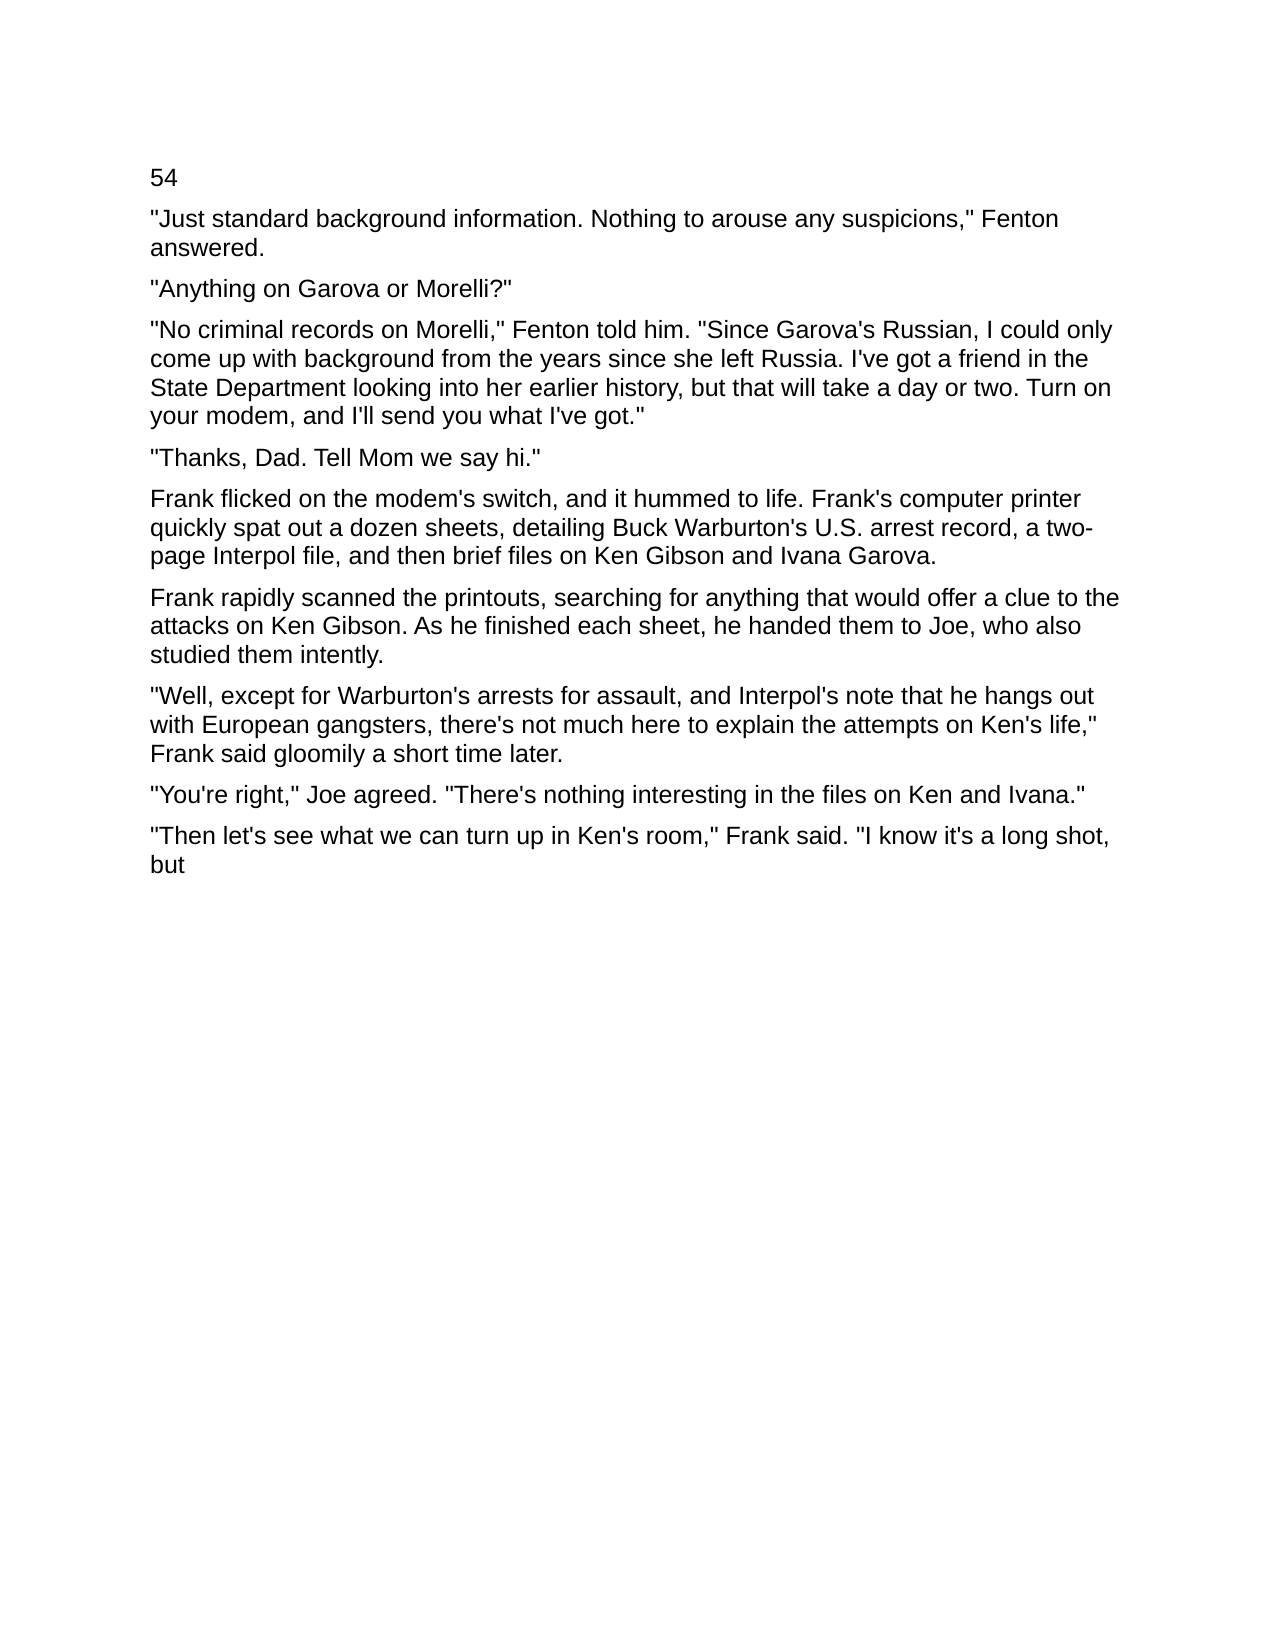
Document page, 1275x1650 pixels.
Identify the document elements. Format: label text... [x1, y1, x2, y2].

text "Thanks, Dad. Tell Mom we say hi." [150, 442, 1125, 471]
text "Well, except for Warburton's arrests for assault, and Interpol's note that he hangs out with European gangsters, there's not much here to explain the attempts on Ken's life," Frank said gloomily a short time later. [150, 681, 1125, 767]
text "You're right," Joe agreed. "There's nothing interesting in the files on Ken and Ivana." [150, 780, 1125, 809]
text "No criminal records on Morelli," Fenton told him. "Since Garova's Russian, I could only come up with background from the years since she left Russia. I've got a friend in the State Department looking into her earlier history, but that will take a day or two. Turn on your modem, and I'll send you what I've got." [150, 315, 1125, 430]
text "Just standard background information. Nothing to arouse any suspicions," Fenton answered. [150, 204, 1125, 261]
text 54 [150, 162, 1125, 191]
text "Anything on Garova or Morelli?" [150, 274, 1125, 302]
text "Then let's see what we can turn up in Ken's room," Frank said. "I know it's a long shot, but [150, 821, 1125, 879]
text Frank flicked on the modem's switch, and it hummed to life. Frank's computer printer quickly spat out a dozen sheets, detailing Buck Warburton's U.S. arrest record, a two-page Interpol file, and then brief files on Ken Gibson and Ivana Garova. [150, 484, 1125, 570]
text Frank rapidly scanned the printouts, searching for anything that would offer a clue to the attacks on Ken Gibson. As he finished each sheet, he handed them to Joe, who also studied them intently. [150, 582, 1125, 669]
